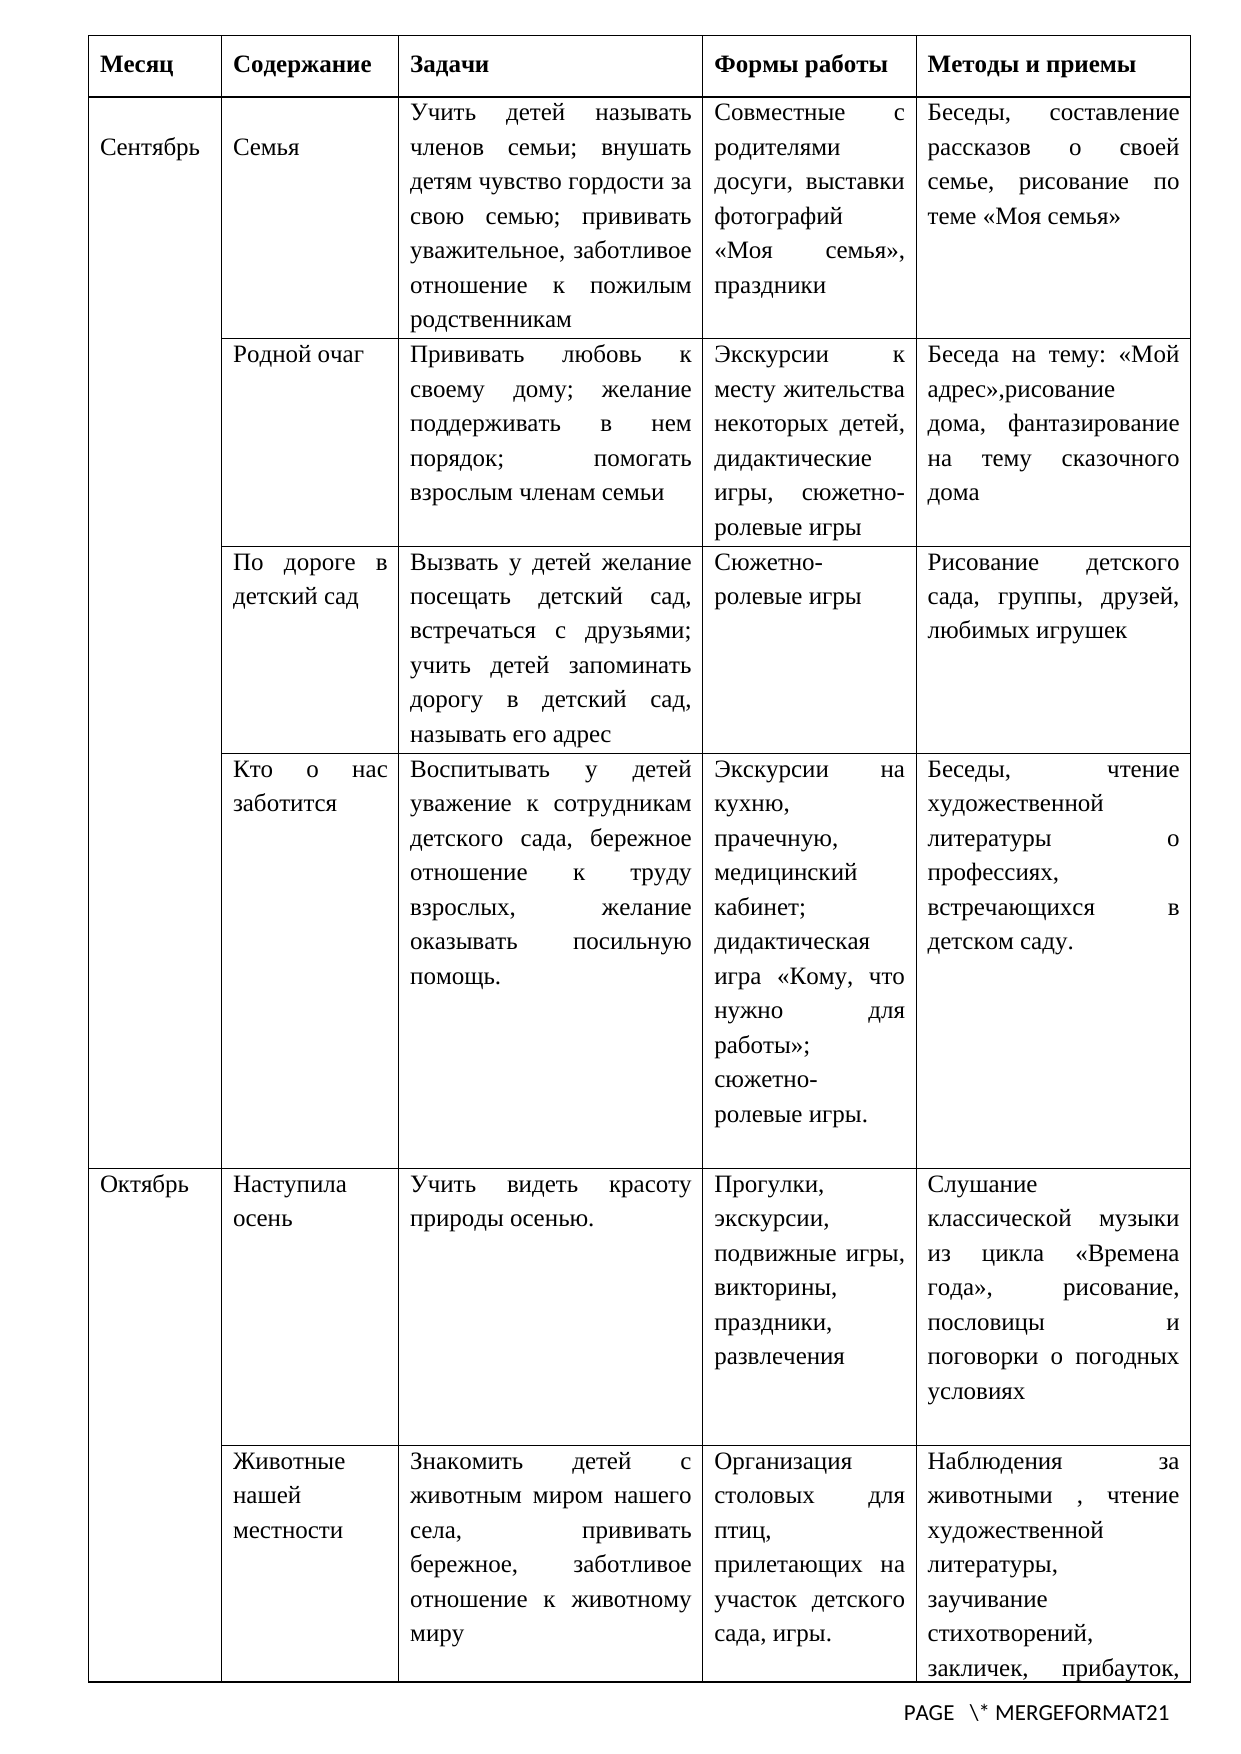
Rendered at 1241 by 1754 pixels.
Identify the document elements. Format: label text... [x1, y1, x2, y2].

table_cell Рисование детского сада, группы, друзей, любимых игрушек [917, 547, 1190, 753]
table_cell Семья [222, 98, 398, 338]
table_cell Октябрь [89, 1169, 221, 1681]
table_cell Беседы, чтение художественной литературы о профессиях, встречающихся в детском саду. [917, 754, 1190, 1168]
table_cell Экскурсии к месту жительства некоторых детей, дидактические игры, сюжетно-ролевые игры [703, 339, 916, 546]
table_header Формы работы [703, 36, 916, 96]
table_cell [703, 1446, 916, 1681]
table_cell Беседа на тему: «Мой адрес»,рисование дома, фантазирование на тему сказочного дома [917, 339, 1190, 546]
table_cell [222, 1446, 398, 1681]
table_cell Кто о нас заботится [222, 754, 398, 1168]
table_header Содержание [222, 36, 398, 96]
table_cell Прогулки, экскурсии, подвижные игры, викторины, праздники, развлечения [703, 1169, 916, 1445]
table_header Задачи [399, 36, 702, 96]
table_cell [917, 1446, 1190, 1681]
table_header Месяц [89, 36, 221, 96]
table_cell Беседы, составление рассказов о своей семье, рисование по теме «Моя семья» [917, 98, 1190, 338]
table_cell Учить видеть красоту природы осенью. [399, 1169, 702, 1445]
table_cell Воспитывать у детей уважение к сотрудникам детского сада, бережное отношение к труду взрослых, желание оказывать посильную помощь. [399, 754, 702, 1168]
table_header Методы и приемы [917, 36, 1190, 96]
table_cell Родной очаг [222, 339, 398, 546]
table_cell Учить детей называть членов семьи; внушать детям чувство гордости за свою семью; прививать уважительное, заботливое отношение к пожилым родственникам [399, 98, 702, 338]
table_cell Прививать любовь к своему дому; желание поддерживать в нем порядок; помогать взрослым членам семьи [399, 339, 702, 546]
table_cell Сентябрь [89, 98, 221, 1168]
table_cell Наступила осень [222, 1169, 398, 1445]
table_cell Экскурсии на кухню, прачечную, медицинский кабинет; дидактическая игра «Кому, что нужно для работы»; сюжетно-ролевые игры. [703, 754, 916, 1168]
table_cell Совместные с родителями досуги, выставки фотографий «Моя семья», праздники [703, 98, 916, 338]
table_cell По дороге в детский сад [222, 547, 398, 753]
table_cell Слушание классической музыки из цикла «Времена года», рисование, пословицы и поговорки о погодных условиях [917, 1169, 1190, 1445]
table_cell Сюжетно-ролевые игры [703, 547, 916, 753]
table_cell Вызвать у детей желание посещать детский сад, встречаться с друзьями; учить детей запоминать дорогу в детский сад, называть его адрес [399, 547, 702, 753]
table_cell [399, 1446, 702, 1681]
